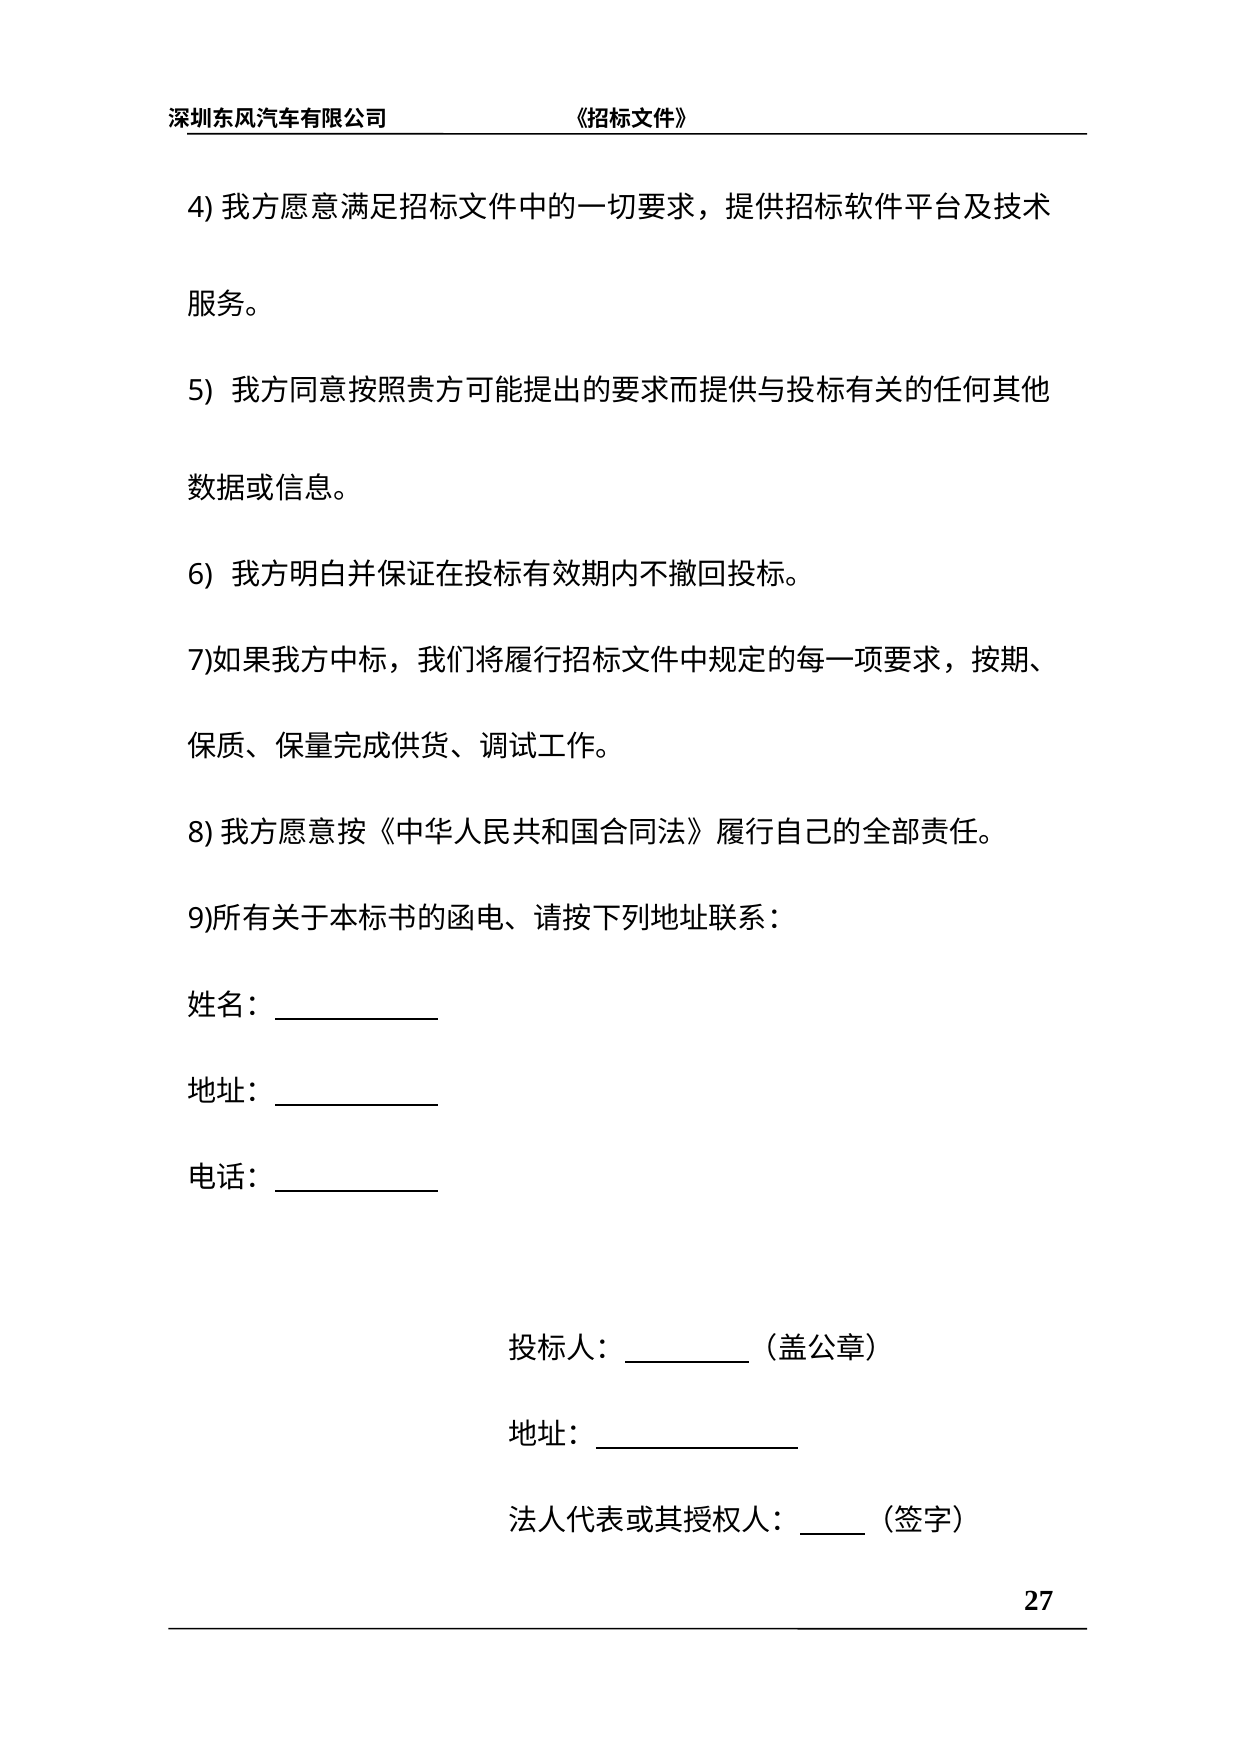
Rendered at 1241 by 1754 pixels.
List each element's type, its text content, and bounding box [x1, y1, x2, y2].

text 姓名： [187, 970, 1053, 1035]
text 9)所有关于本标书的函电、请按下列地址联系： [187, 884, 1053, 949]
text 保质、保量完成供货、调试工作。 [187, 711, 1053, 776]
text 6) 我方明白并保证在投标有效期内不撤回投标。 [187, 539, 1053, 604]
text 4) 我方愿意满足招标文件中的一切要求，提供招标软件平台及技术服务。 [187, 172, 1053, 334]
text 地址： [187, 1399, 1053, 1464]
text 地址： [187, 1056, 1053, 1121]
text 5) 我方同意按照贵方可能提出的要求而提供与投标有关的任何其他数据或信息。 [187, 356, 1053, 518]
text 法人代表或其授权人： （签字） [187, 1485, 1053, 1550]
text 投标人： （盖公章） [187, 1313, 1053, 1378]
text 8) 我方愿意按《中华人民共和国合同法》履行自己的全部责任。 [187, 798, 1053, 863]
text 电话： [187, 1142, 1053, 1207]
text 7)如果我方中标，我们将履行招标文件中规定的每一项要求，按期、 [187, 625, 1053, 690]
